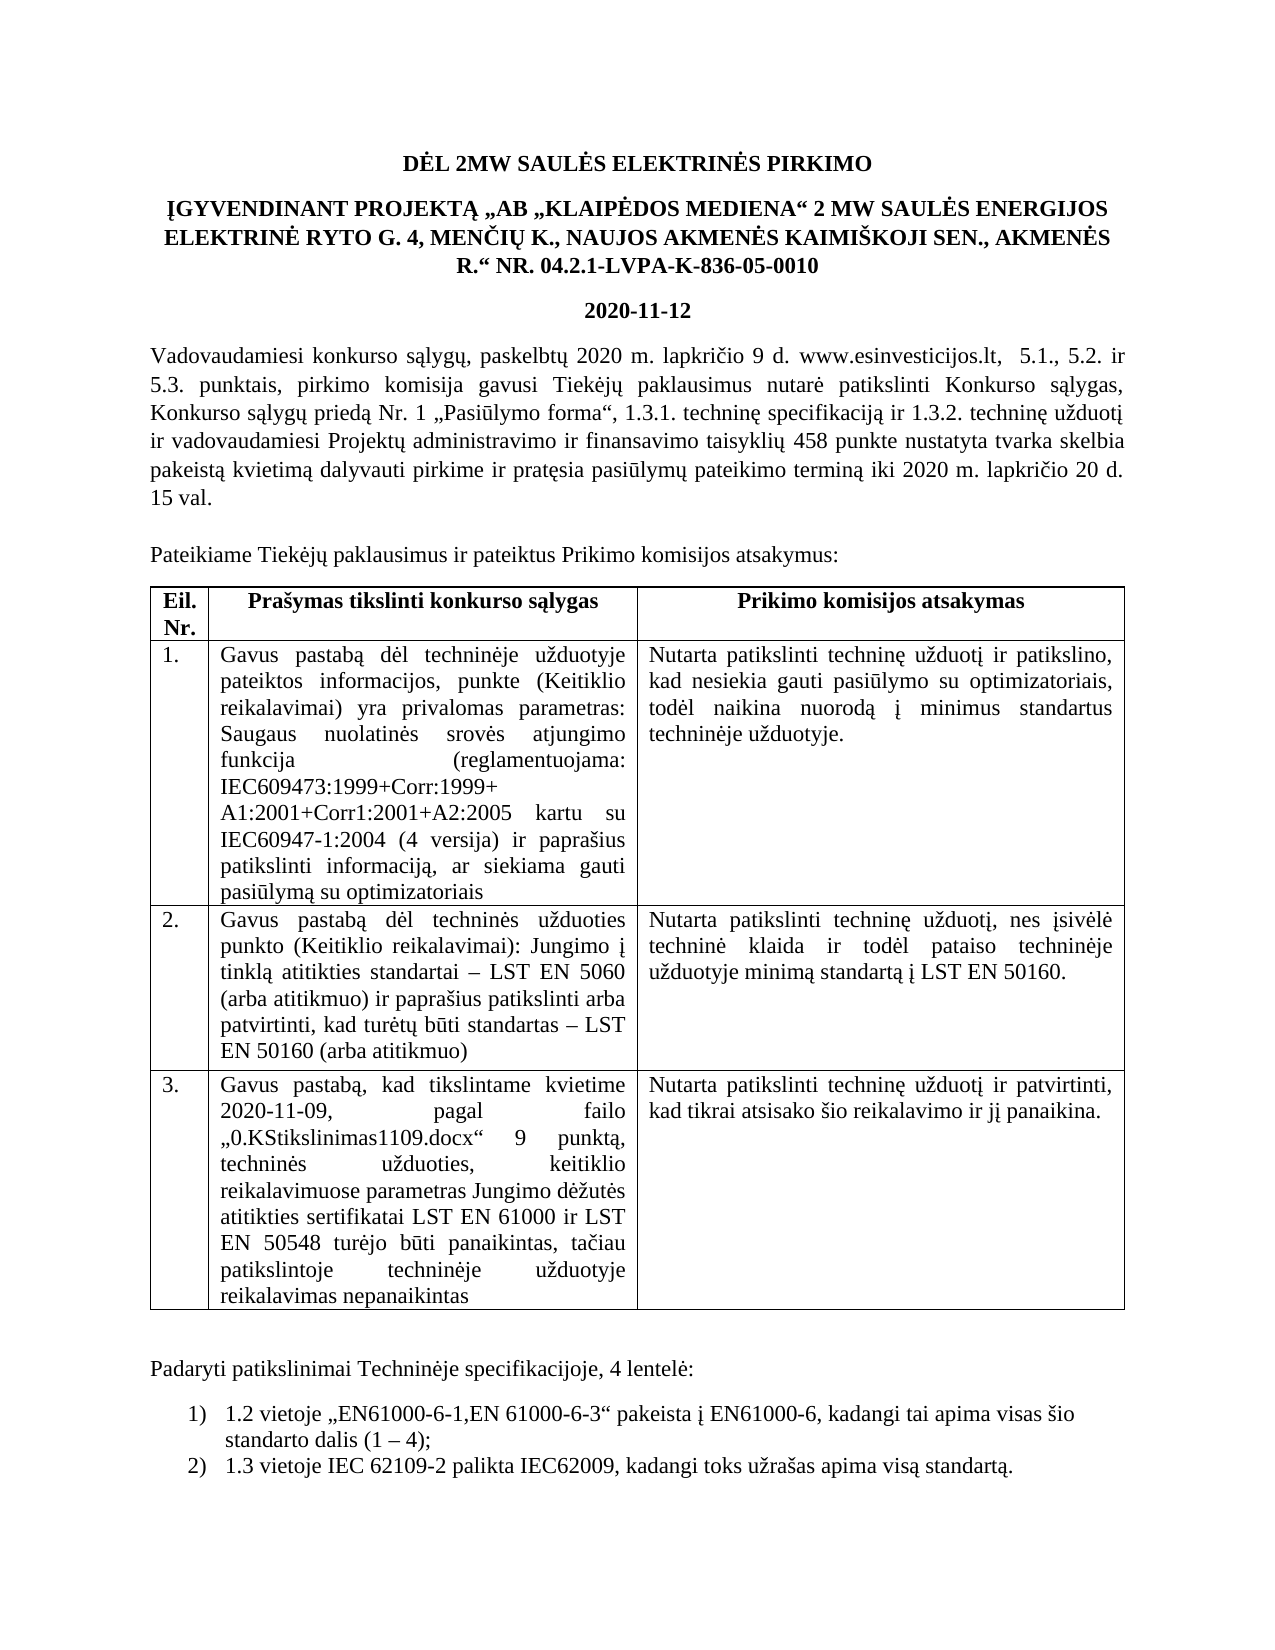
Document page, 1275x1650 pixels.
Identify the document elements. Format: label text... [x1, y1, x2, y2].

text Dėl 2MW saulės elektrinės pirkimo [150, 150, 1125, 176]
table_cell Gavus pastabą dėl techninės užduoties punkto (Keitiklio reikalavimai): Jungimo į tinklą atitikties standartai – LST EN 5060 (arba atitikmuo) ir paprašius patikslinti arba patvirtinti, kad turėtų būti standartas – LST EN 50160 (arba atitikmuo) [209, 906, 637, 1070]
text 2020-11-12 [150, 297, 1125, 323]
table_cell Nutarta patikslinti techninę užduotį ir patvirtinti, kad tikrai atsisako šio reikalavimo ir jį panaikina. [638, 1071, 1124, 1308]
table_cell Nutarta patikslinti techninę užduotį ir patikslino, kad nesiekia gauti pasiūlymo su optimizatoriais, todėl naikina nuorodą į minimus standartus techninėje užduotyje. [638, 641, 1124, 905]
table_cell 3. [151, 1071, 208, 1308]
table_cell 1. [151, 641, 208, 905]
table_cell Gavus pastabą, kad tikslintame kvietime 2020-11-09, pagal failo „0.KStikslinimas1109.docx“ 9 punktą, techninės užduoties, keitiklio reikalavimuose parametras Jungimo dėžutės atitikties sertifikatai LST EN 61000 ir LST EN 50548 turėjo būti panaikintas, tačiau patikslintoje techninėje užduotyje reikalavimas nepanaikintas [209, 1071, 637, 1308]
text Padaryti patikslinimai Techninėje specifikacijoje, 4 lentelė: [150, 1354, 1125, 1381]
table_cell Nutarta patikslinti techninę užduotį, nes įsivėlė techninė klaida ir todėl pataiso techninėje užduotyje minimą standartą į LST EN 50160. [638, 906, 1124, 1070]
table_header Prikimo komisijos atsakymas [638, 588, 1124, 640]
table_cell Gavus pastabą dėl techninėje užduotyje pateiktos informacijos, punkte (Keitiklio reikalavimai) yra privalomas parametras: Saugaus nuolatinės srovės atjungimo funkcija (reglamentuojama: IEC609473:1999+Corr:1999+ A1:2001+Corr1:2001+A2:2005 kartu su IEC60947-1:2004 (4 versija) ir paprašius patikslinti informaciją, ar siekiama gauti pasiūlymą su optimizatoriais [209, 641, 637, 905]
list 1.2 vietoje „EN61000-6-1,EN 61000-6-3“ pakeista į EN61000-6, kadangi tai apima visas šio standarto dalis (1 – 4); [187, 1400, 1125, 1452]
list 1.3 vietoje IEC 62109-2 palikta IEC62009, kadangi toks užrašas apima visą standartą. [187, 1452, 1125, 1479]
text Pateikiame Tiekėjų paklausimus ir pateiktus Prikimo komisijos atsakymus: [150, 541, 1125, 568]
table_header Eil. Nr. [151, 588, 208, 640]
text Vadovaudamiesi konkurso sąlygų, paskelbtų 2020 m. lapkričio 9 d. www.esinvesticijos.lt, 5.1., 5.2. ir 5.3. punktais, pirkimo komisija gavusi Tiekėjų paklausimus nutarė patikslinti Konkurso sąlygas, Konkurso sąlygų priedą Nr. 1 „Pasiūlymo forma“, 1.3.1. techninę specifikaciją ir 1.3.2. techninę užduotį ir vadovaudamiesi Projektų administravimo ir finansavimo taisyklių 458 punkte nustatyta tvarka skelbia pakeistą kvietimą dalyvauti pirkime ir pratęsia pasiūlymų pateikimo terminą iki 2020 m. lapkričio 20 d. 15 val. [150, 342, 1125, 511]
text įgyvendinant projektą „AB „Klaipėdos mediena“ 2 MW Saulės energijos elektrinė Ryto g. 4, Menčių k., Naujos Akmenės kaimiškoji sen., Akmenės r.“ Nr. 04.2.1-LVPA-K-836-05-0010 [150, 195, 1125, 278]
table_header Prašymas tikslinti konkurso sąlygas [209, 588, 637, 640]
table_cell 2. [151, 906, 208, 1070]
